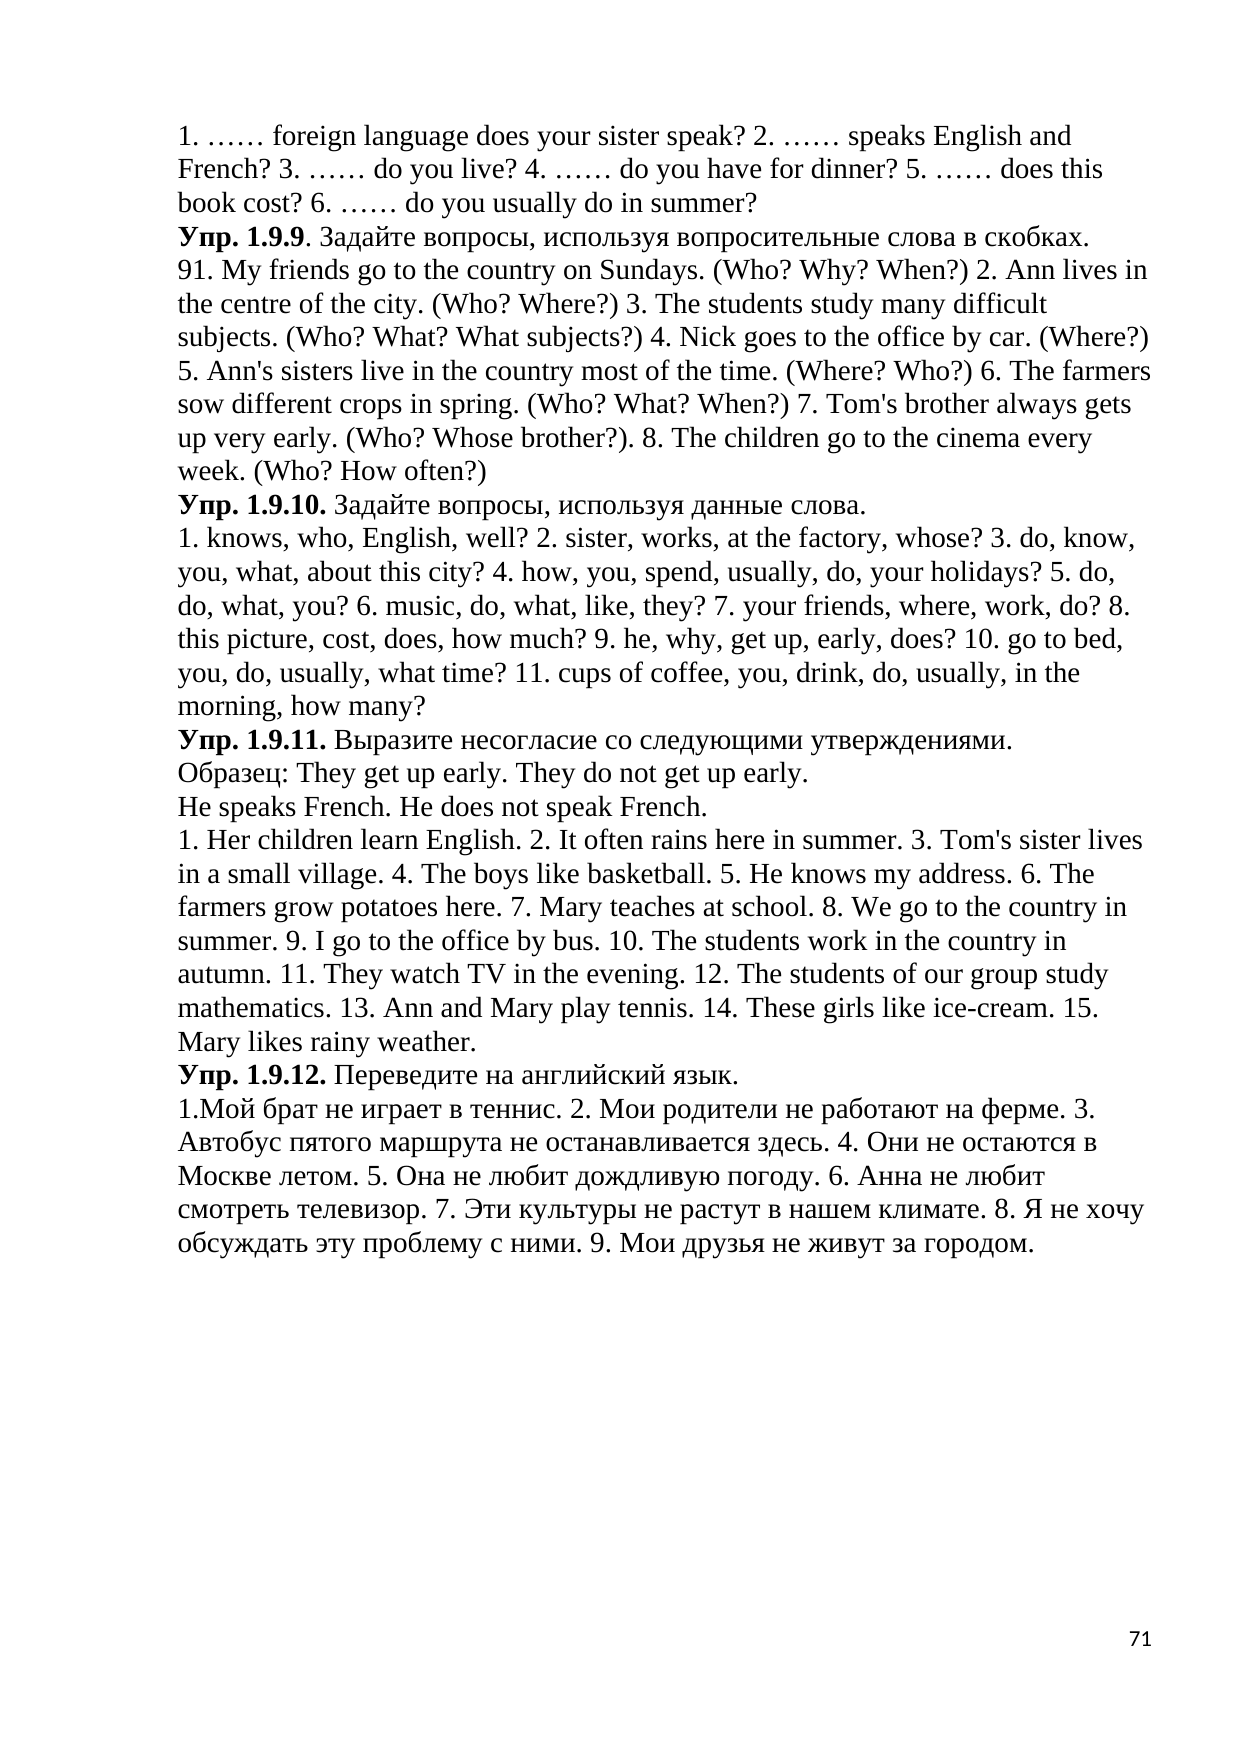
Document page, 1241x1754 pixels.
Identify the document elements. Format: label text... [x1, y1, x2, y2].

text Упр. 1.9.9. Задайте вопросы, используя вопросительные слова в скобках. [177, 219, 1152, 252]
text Упр. 1.9.11. Выразите несогласие со следующими утверждениями. [177, 722, 1152, 755]
text 91. My friends go to the country on Sundays. (Who? Why? When?) 2. Ann lives in the centre of the city. (Who? Where?) 3. The students study many difficult subjects. (Who? What? What subjects?) 4. Nick goes to the office by car. (Where?) 5. Ann's sisters live in the country most of the time. (Where? Who?) 6. The farmers sow different crops in spring. (Who? What? When?) 7. Tom's brother always gets up very early. (Who? Whose brother?). 8. The children go to the cinema every week. (Who? How often?) [177, 252, 1152, 487]
text 1. …… foreign language does your sister speak? 2. …… speaks English and French? 3. …… do you live? 4. …… do you have for dinner? 5. …… does this book cost? 6. …… do you usually do in summer? [177, 118, 1152, 219]
text He speaks French. He does not speak French. [177, 789, 1152, 822]
text 1.Мой брат не играет в теннис. 2. Мои родители не работают на ферме. 3. Автобус пятого маршрута не останавливается здесь. 4. Они не остаются в Москве летом. 5. Она не любит дождливую погоду. 6. Анна не любит смотреть телевизор. 7. Эти культуры не растут в нашем климате. 8. Я не хочу обсуждать эту проблему с ними. 9. Мои друзья не живут за городом. [177, 1091, 1152, 1258]
text 1. Her children learn English. 2. It often rains here in summer. 3. Tom's sister lives in a small village. 4. The boys like basketball. 5. He knows my address. 6. The farmers grow potatoes here. 7. Mary teaches at school. 8. We go to the country in summer. 9. I go to the office by bus. 10. The students work in the country in autumn. 11. They watch TV in the evening. 12. The students of our group study mathematics. 13. Ann and Mary play tennis. 14. These girls like ice-cream. 15. Mary likes rainy weather. [177, 822, 1152, 1057]
text Упр. 1.9.12. Переведите на английский язык. [177, 1057, 1152, 1091]
text 1. knows, who, English, well? 2. sister, works, at the factory, whose? 3. do, know, you, what, about this city? 4. how, you, spend, usually, do, your holidays? 5. do, do, what, you? 6. music, do, what, like, they? 7. your friends, where, work, do? 8. this picture, cost, does, how much? 9. he, why, get up, early, does? 10. go to bed, you, do, usually, what time? 11. cups of coffee, you, drink, do, usually, in the morning, how many? [177, 521, 1152, 722]
text Образец: They get up early. They do not get up early. [177, 755, 1152, 789]
text Упр. 1.9.10. Задайте вопросы, используя данные слова. [177, 487, 1152, 521]
